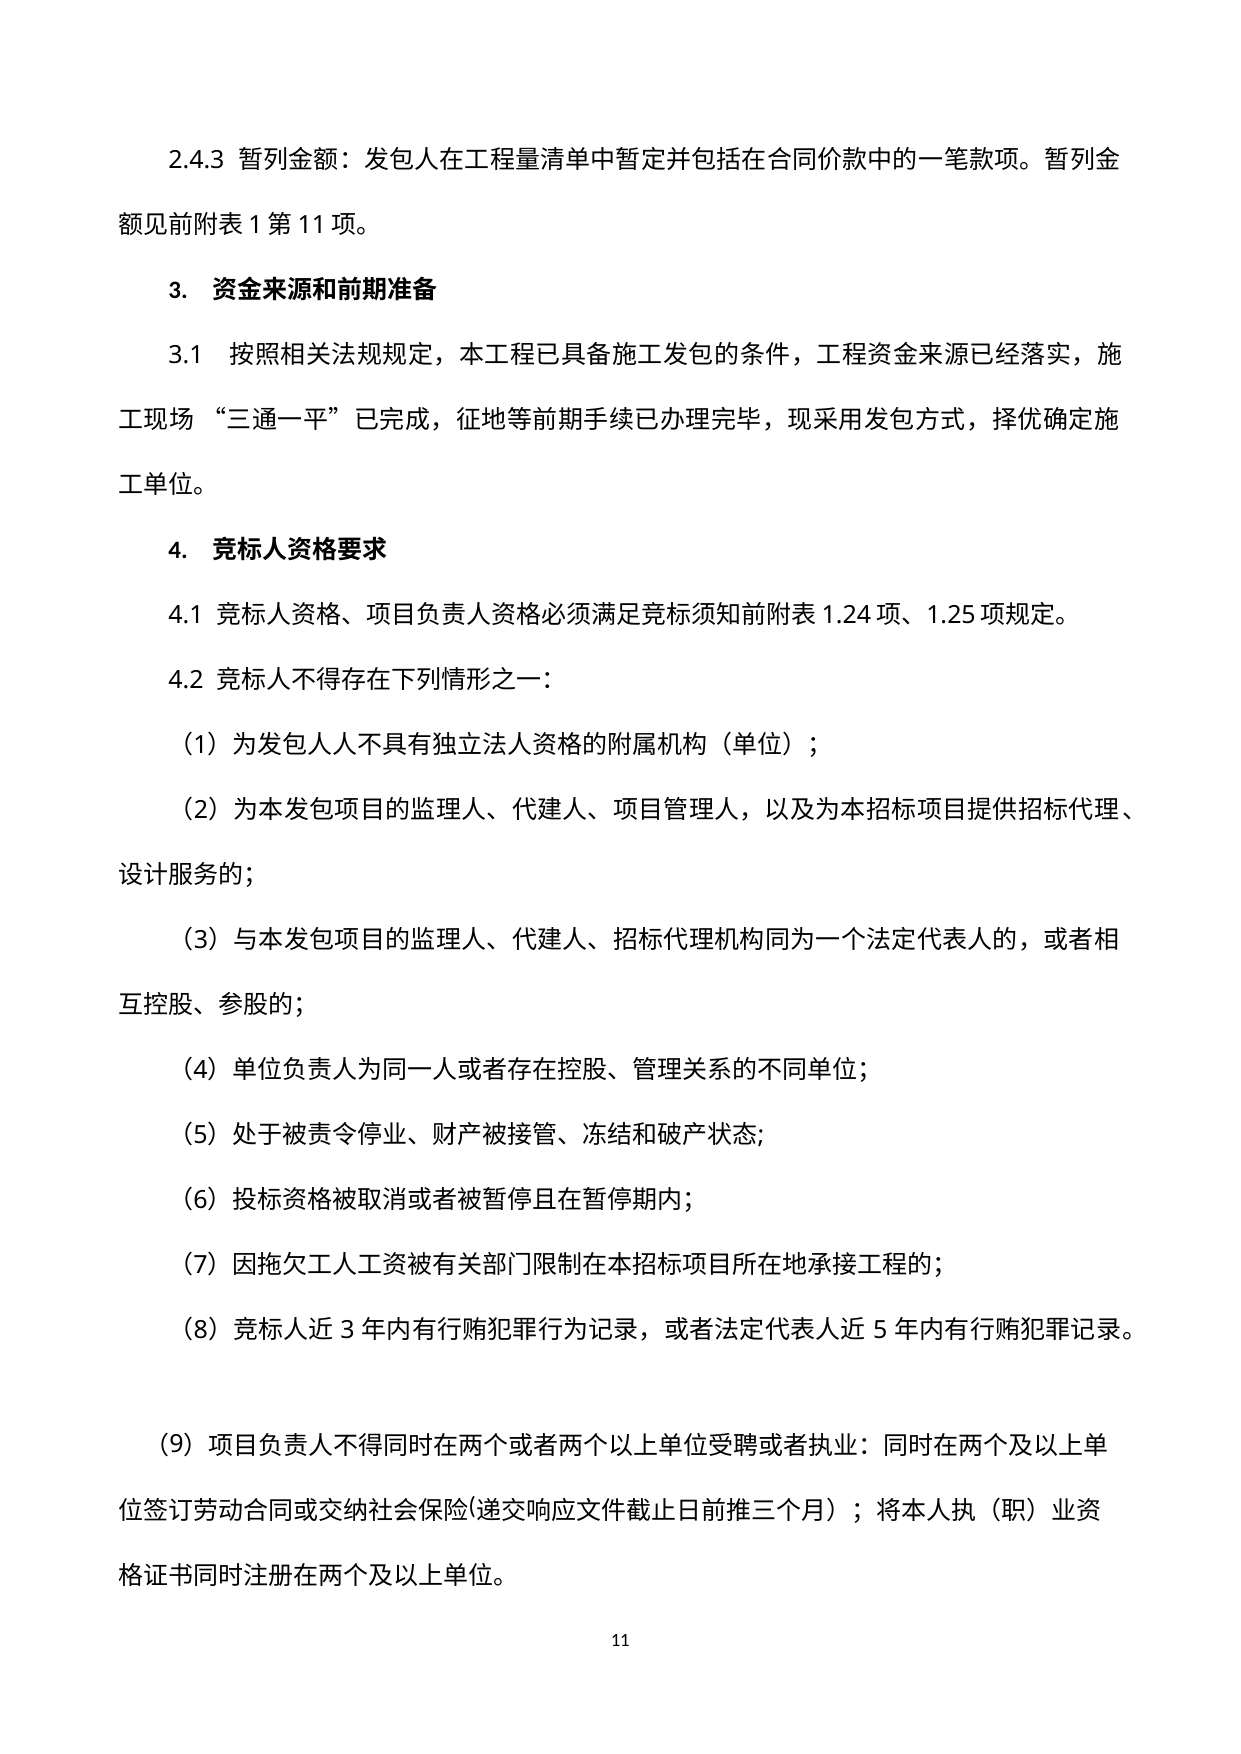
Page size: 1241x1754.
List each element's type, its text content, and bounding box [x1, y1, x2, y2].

text 4.2 竞标人不得存在下列情形之一： [118, 645, 1122, 710]
text （3）与本发包项目的监理人、代建人、招标代理机构同为一个法定代表人的，或者相互控股、参股的； [118, 905, 1122, 1035]
text （1）为发包人人不具有独立法人资格的附属机构（单位）； [118, 710, 1122, 775]
text （9）项目负责人不得同时在两个或者两个以上单位受聘或者执业：同时在两个及以上单位签订劳动合同或交纳社会保险(递交响应文件截止日前推三个月）；将本人执（职）业资格证书同时注册在两个及以上单位。 [118, 1425, 1122, 1620]
text 3.1 按照相关法规规定，本工程已具备施工发包的条件，工程资金来源已经落实，施工现场 “三通一平”已完成，征地等前期手续已办理完毕，现采用发包方式，择优确定施工单位。 [118, 436, 1122, 515]
text （7）因拖欠工人工资被有关部门限制在本招标项目所在地承接工程的； [118, 1230, 1122, 1295]
text 2.4.3 暂列金额：发包人在工程量清单中暂定并包括在合同价款中的一笔款项。暂列金额见前附表1第11项。 [118, 125, 1122, 255]
text 4.1 竞标人资格、项目负责人资格必须满足竞标须知前附表1.24项、1.25项规定。 [118, 580, 1122, 645]
text （6）投标资格被取消或者被暂停且在暂停期内； [118, 1165, 1122, 1230]
text （5）处于被责令停业、财产被接管、冻结和破产状态; [118, 1100, 1122, 1165]
text （4）单位负责人为同一人或者存在控股、管理关系的不同单位； [118, 1035, 1122, 1100]
text 3.1 按照相关法规规定，本工程已具备施工发包的条件，工程资金来源已经落实，施工现场 “三通一平”已完成，征地等前期手续已办理完毕，现采用发包方式，择优确定施工单位。 [118, 320, 1122, 400]
text （8）竞标人近 3 年内有行贿犯罪行为记录，或者法定代表人近 5 年内有行贿犯罪记录。 [118, 1295, 1122, 1425]
text 3. 资金来源和前期准备 [118, 255, 1122, 320]
text 4. 竞标人资格要求 [118, 515, 1122, 580]
text （2）为本发包项目的监理人、代建人、项目管理人，以及为本招标项目提供招标代理、设计服务的； [118, 775, 1122, 905]
